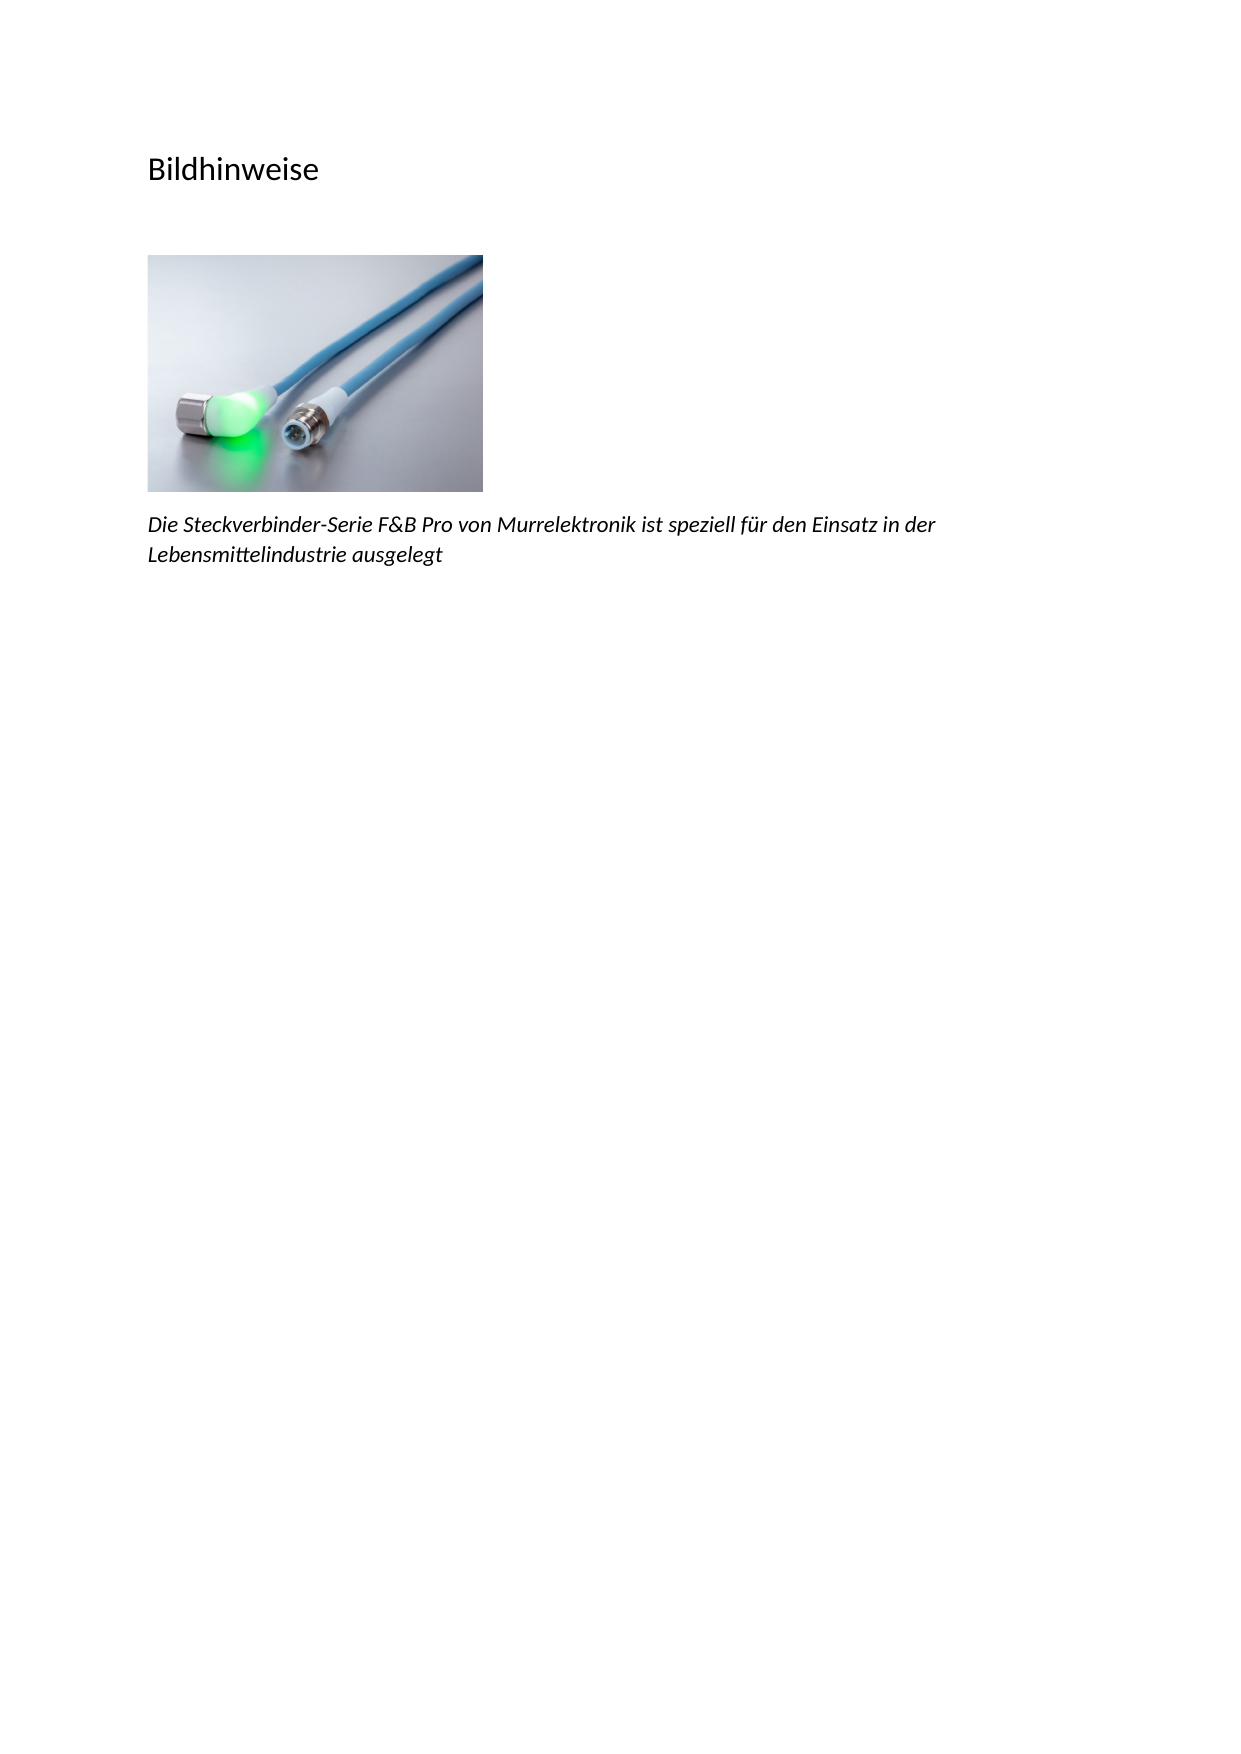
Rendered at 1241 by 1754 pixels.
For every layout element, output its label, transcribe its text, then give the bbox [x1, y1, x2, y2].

text Bildhinweise [148, 148, 1093, 188]
text Die Steckverbinder-Serie F&B Pro von Murrelektronik ist speziell für den Einsatz in der Lebensmittelindustrie ausgelegt [148, 510, 1093, 568]
picture [147, 255, 483, 492]
